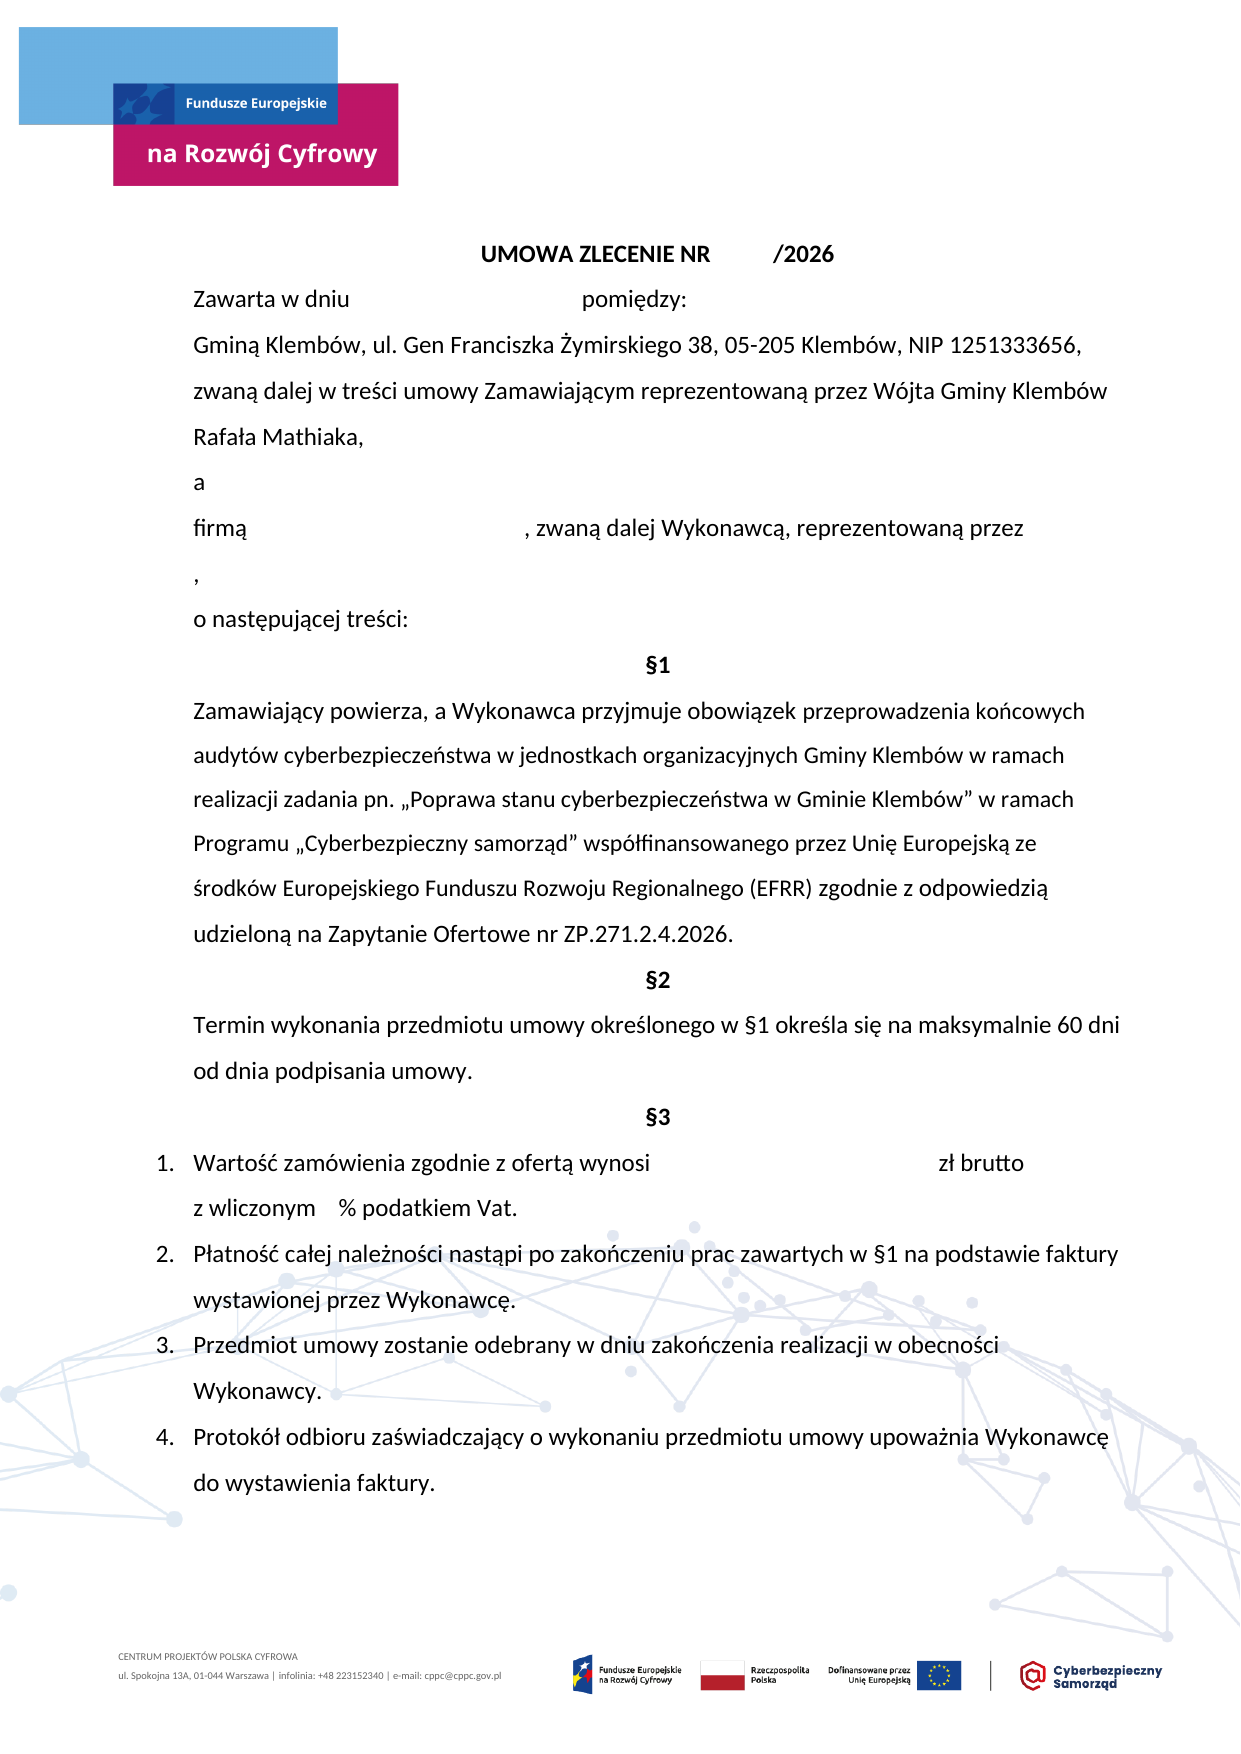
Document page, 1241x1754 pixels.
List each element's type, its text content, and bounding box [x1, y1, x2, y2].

list Termin wykonania przedmiotu umowy określonego w §1 określa się na maksymalnie 60 dni od dnia podpisania umowy. [193, 1009, 1122, 1086]
list §2 [193, 964, 1122, 994]
list Wartość zamówienia zgodnie z ofertą wynosi zł brutto z wliczonym % podatkiem Vat. [156, 1147, 1122, 1223]
list §1 [193, 649, 1122, 680]
picture [0, 1221, 1240, 1754]
picture [18, 27, 399, 186]
list Zamawiający powierza, a Wykonawca przyjmuje obowiązek przeprowadzenia końcowych audytów cyberbezpieczeństwa w jednostkach organizacyjnych Gminy Klembów w ramach realizacji zadania pn. „Poprawa stanu cyberbezpieczeństwa w Gminie Klembów” w ramach Programu „Cyberbezpieczny samorząd” współfinansowanego przez Unię Europejską ze środków Europejskiego Funduszu Rozwoju Regionalnego (EFRR) zgodnie z odpowiedzią udzieloną na Zapytanie Ofertowe nr ZP.271.2.4.2026. [193, 695, 1122, 948]
list firmą , zwaną dalej Wykonawcą, reprezentowaną przez , [193, 512, 1122, 588]
list §3 [193, 1101, 1122, 1131]
list UMOWA ZLECENIE NR /2026 [193, 238, 1122, 268]
list Przedmiot umowy zostanie odebrany w dniu zakończenia realizacji w obecności Wykonawcy. [156, 1329, 1122, 1406]
list Gminą Klembów, ul. Gen Franciszka Żymirskiego 38, 05-205 Klembów, NIP 1251333656, zwaną dalej w treści umowy Zamawiającym reprezentowaną przez Wójta Gminy Klembów Rafała Mathiaka, [193, 329, 1122, 451]
list Zawarta w dniu pomiędzy: [193, 283, 1122, 314]
list o następującej treści: [193, 603, 1122, 634]
list a [193, 466, 1122, 497]
list Płatność całej należności nastąpi po zakończeniu prac zawartych w §1 na podstawie faktury wystawionej przez Wykonawcę. [156, 1238, 1122, 1314]
list Protokół odbioru zaświadczający o wykonaniu przedmiotu umowy upoważnia Wykonawcę do wystawienia faktury. [156, 1421, 1122, 1497]
